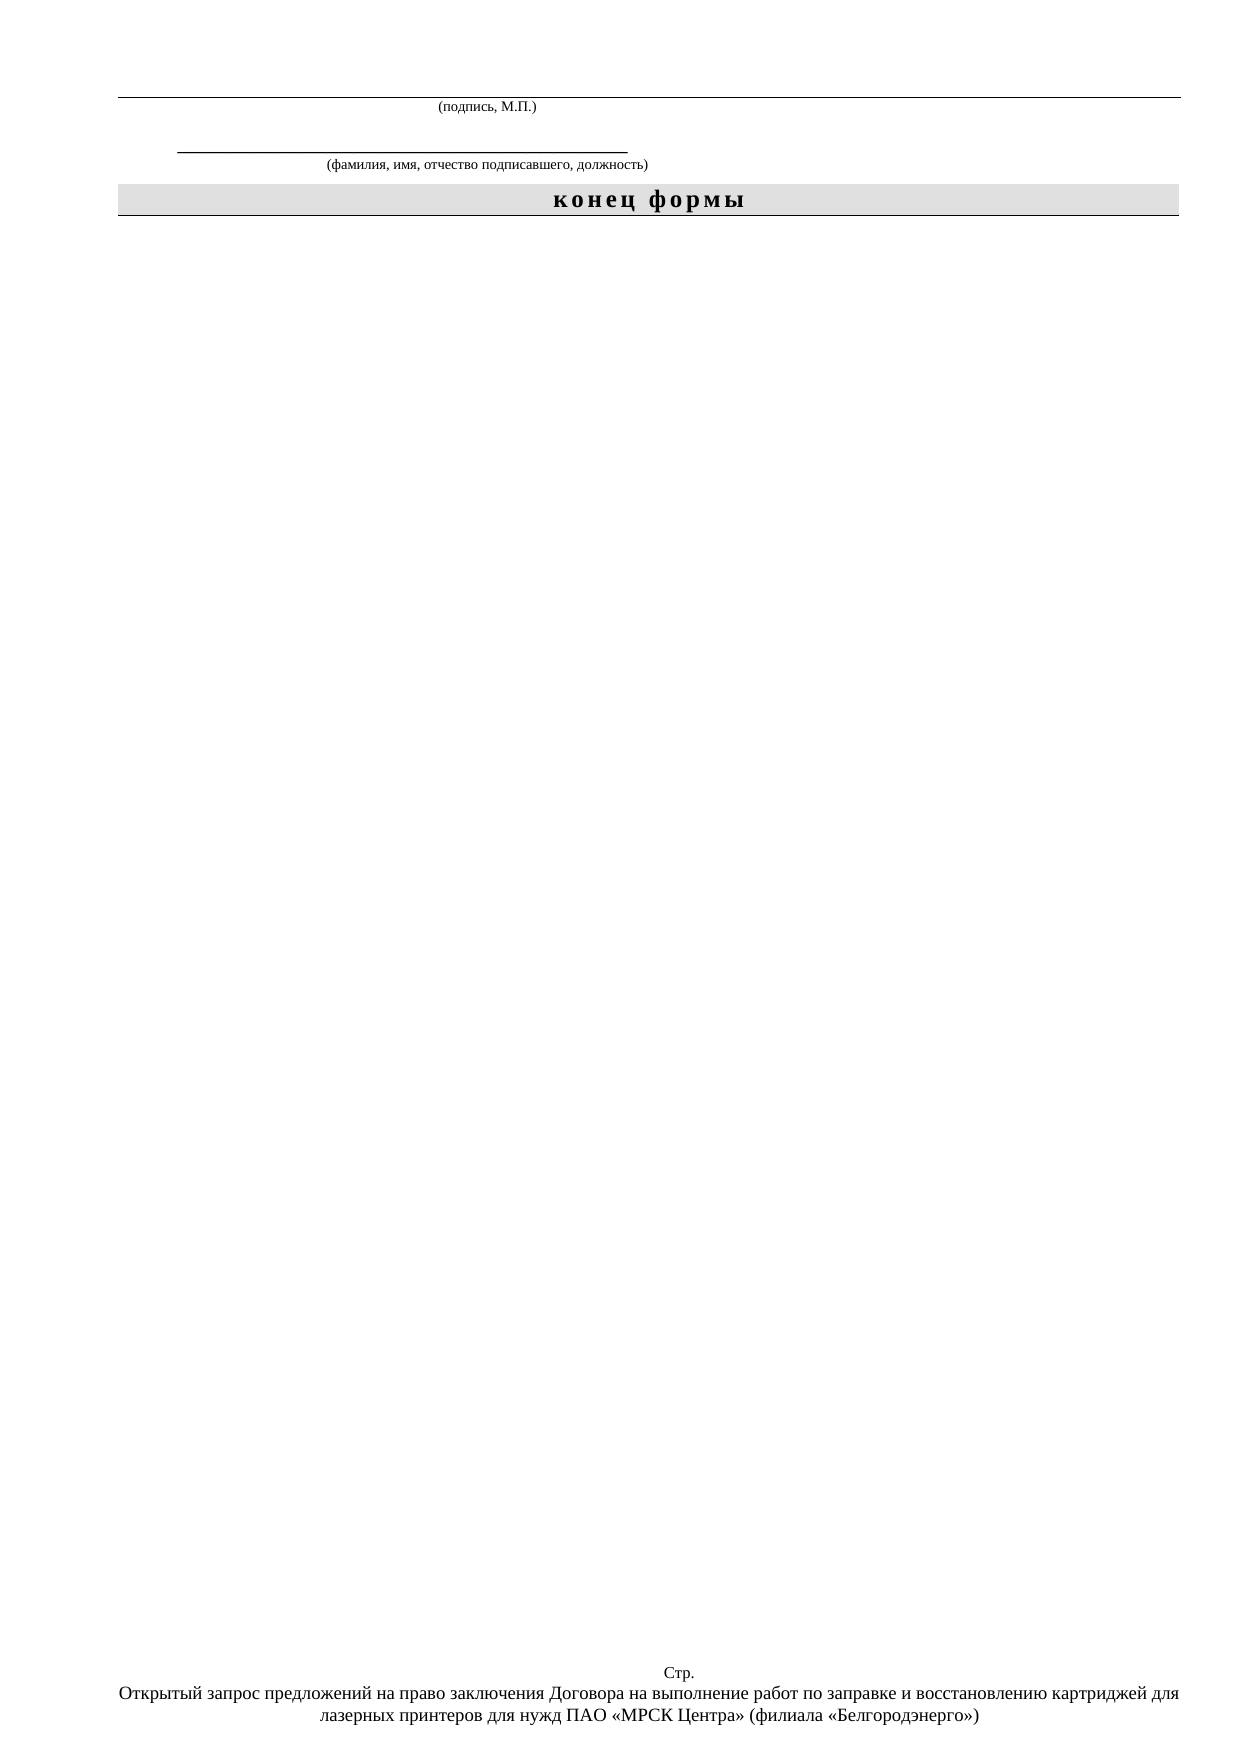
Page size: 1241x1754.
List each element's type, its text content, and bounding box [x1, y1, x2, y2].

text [118, 127, 1181, 156]
text (фамилия, имя, отчество подписавшего, должность) [118, 156, 797, 184]
text конец формы [118, 184, 1179, 215]
text (подпись, М.П.) [118, 98, 797, 127]
